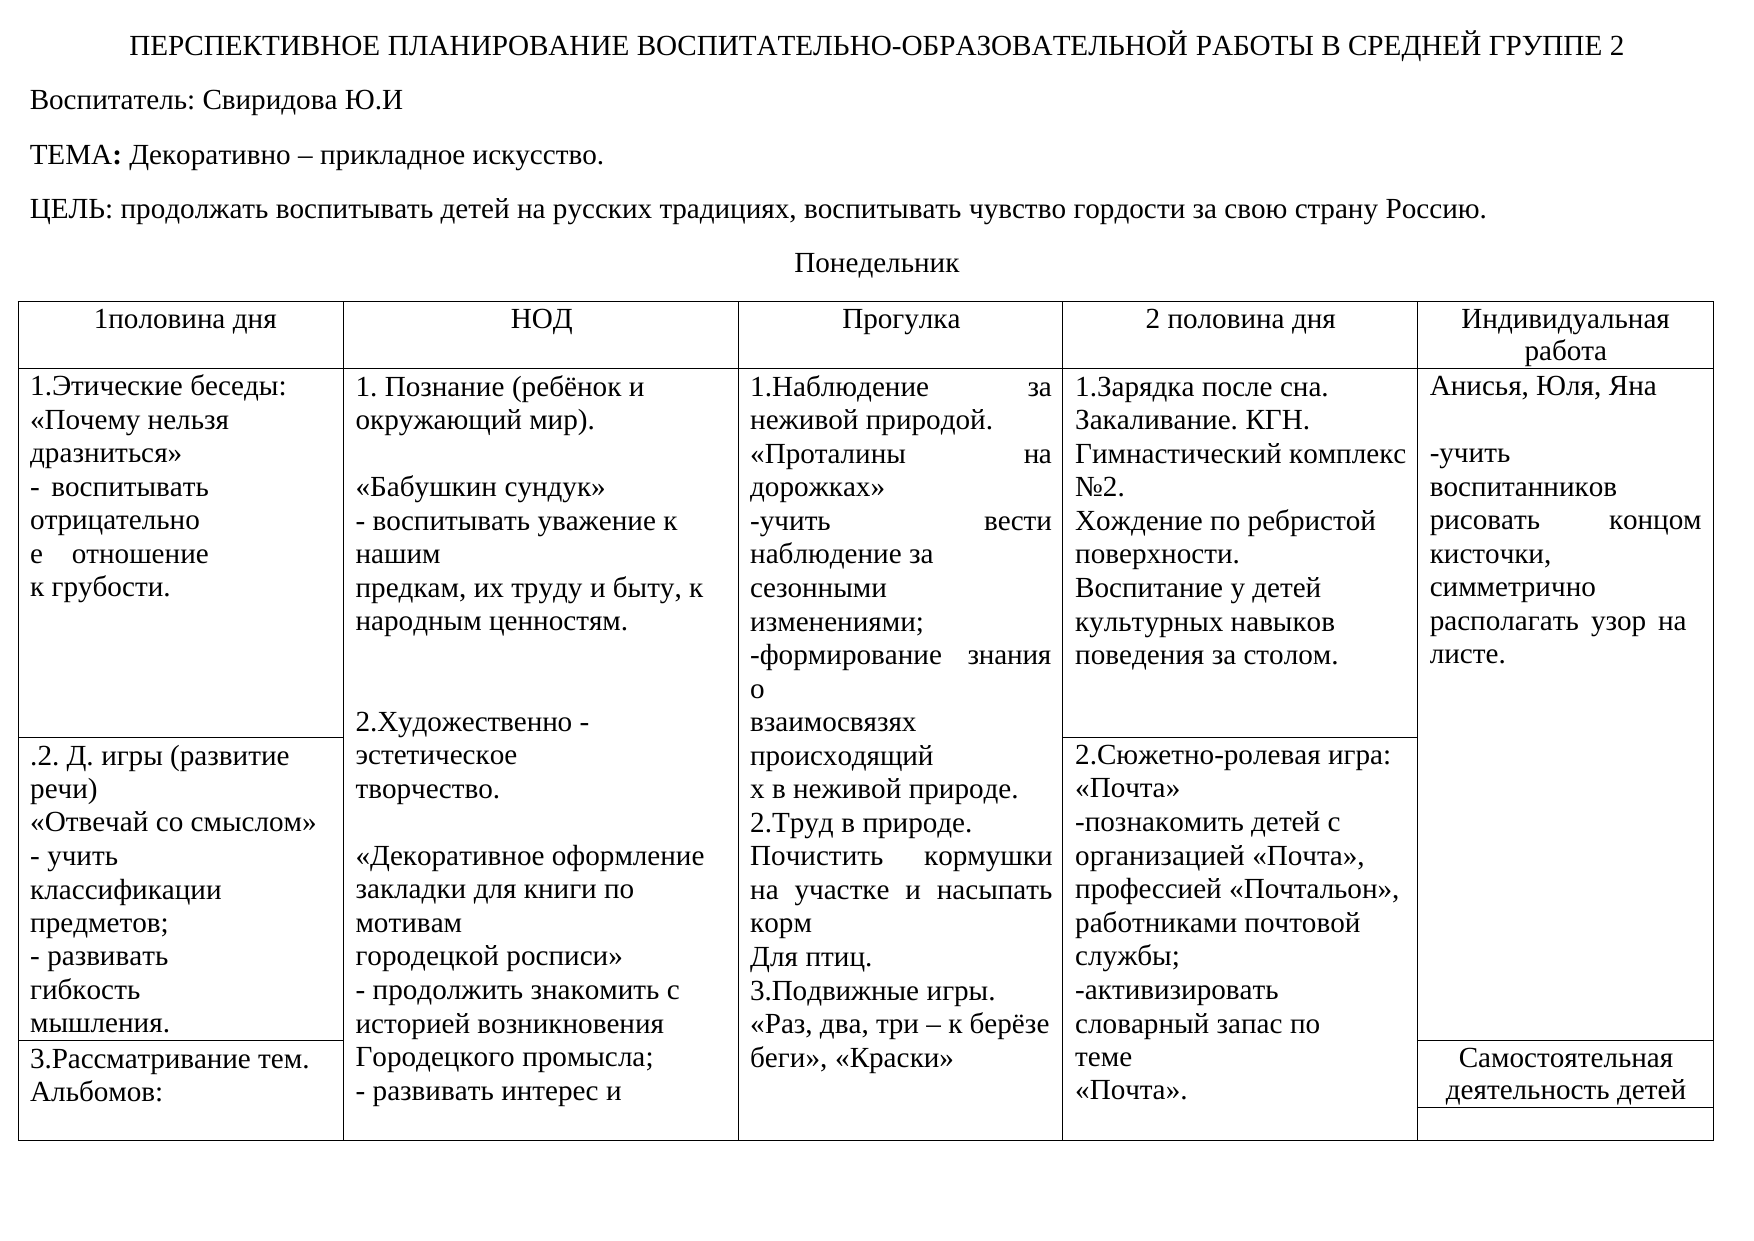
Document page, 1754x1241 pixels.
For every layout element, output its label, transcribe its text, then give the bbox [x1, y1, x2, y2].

table_cell 3.Рассматривание тем. Альбомов: «Гжель», «Хохлома», «Городец», «Дымково» - народное творчество. [19, 1041, 343, 1140]
table_header 1половина дня [19, 302, 343, 368]
table_header Индивидуальная работа [1418, 302, 1713, 368]
table_header 2 половина дня [1063, 302, 1417, 368]
text Понедельник [129, 245, 1624, 279]
text ЦЕЛЬ: продолжать воспитывать детей на русских традициях, воспитывать чувство гордости за свою страну Россию. [29, 191, 1725, 224]
table_header НОД [344, 302, 738, 368]
table_cell 2.Сюжетно-ролевая игра: «Почта» -познакомить детей с организацией «Почта», профессией «Почтальон», работниками почтовой службы; -активизировать словарный запас по теме «Почта». [1063, 738, 1417, 1140]
text Воспитатель: Свиридова Ю.И [29, 82, 1725, 116]
table_cell .2. Д. игры (развитие речи) «Отвечай со смыслом» учить классификации предметов; развивать гибкость мышления. [19, 738, 343, 1040]
table_cell Анисья, Юля, Яна -учить воспитанников рисовать концом кисточки, симметрично располагать узор на листе. [1418, 369, 1713, 1040]
table_cell 1.Зарядка после сна. Закаливание. КГН. Гимнастический комплекс №2. Хождение по ребристой поверхности. Воспитание у детей культурных навыков поведения за столом. [1063, 369, 1417, 737]
table_cell 1.Этические беседы: «Почему нельзя дразниться» - воспитывать отрицательно е отношение к грубости. [19, 369, 343, 737]
text ПЕРСПЕКТИВНОЕ ПЛАНИРОВАНИЕ ВОСПИТАТЕЛЬНО-ОБРАЗОВАТЕЛЬНОЙ РАБОТЫ В СРЕДНЕЙ ГРУППЕ 2 [129, 28, 1624, 61]
table_header Прогулка [739, 302, 1062, 368]
text ТЕМА: Декоративно – прикладное искусство. [29, 137, 1725, 170]
table_cell 1. Познание (ребёнок и окружающий мир). «Бабушкин сундук» - воспитывать уважение к нашим предкам, их труду и быту, к народным ценностям. 2.Художественно - эстетическое творчество. «Декоративное оформление закладки для книги по мотивам городецкой росписи» продолжить знакомить с историей возникновения Городецкого промысла; развивать интерес и любовь к народному творчеству; воспитывать уважение к [344, 369, 738, 1140]
table_cell 1.Наблюдение за неживой природой. «Проталины на дорожках» -учить вести наблюдение за сезонными изменениями; -формирование знания о взаимосвязях происходящий х в неживой природе. 2.Труд в природе. Почистить кормушки на участке и насыпать корм Для птиц. 3.Подвижные игры. «Раз, два, три – к берёзе беги», «Краски» -учить соблюдать правила игры. 4.Самостоятельная [739, 369, 1062, 1140]
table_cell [1418, 1108, 1713, 1140]
table_cell Самостоятельная деятельность детей [1418, 1041, 1713, 1107]
